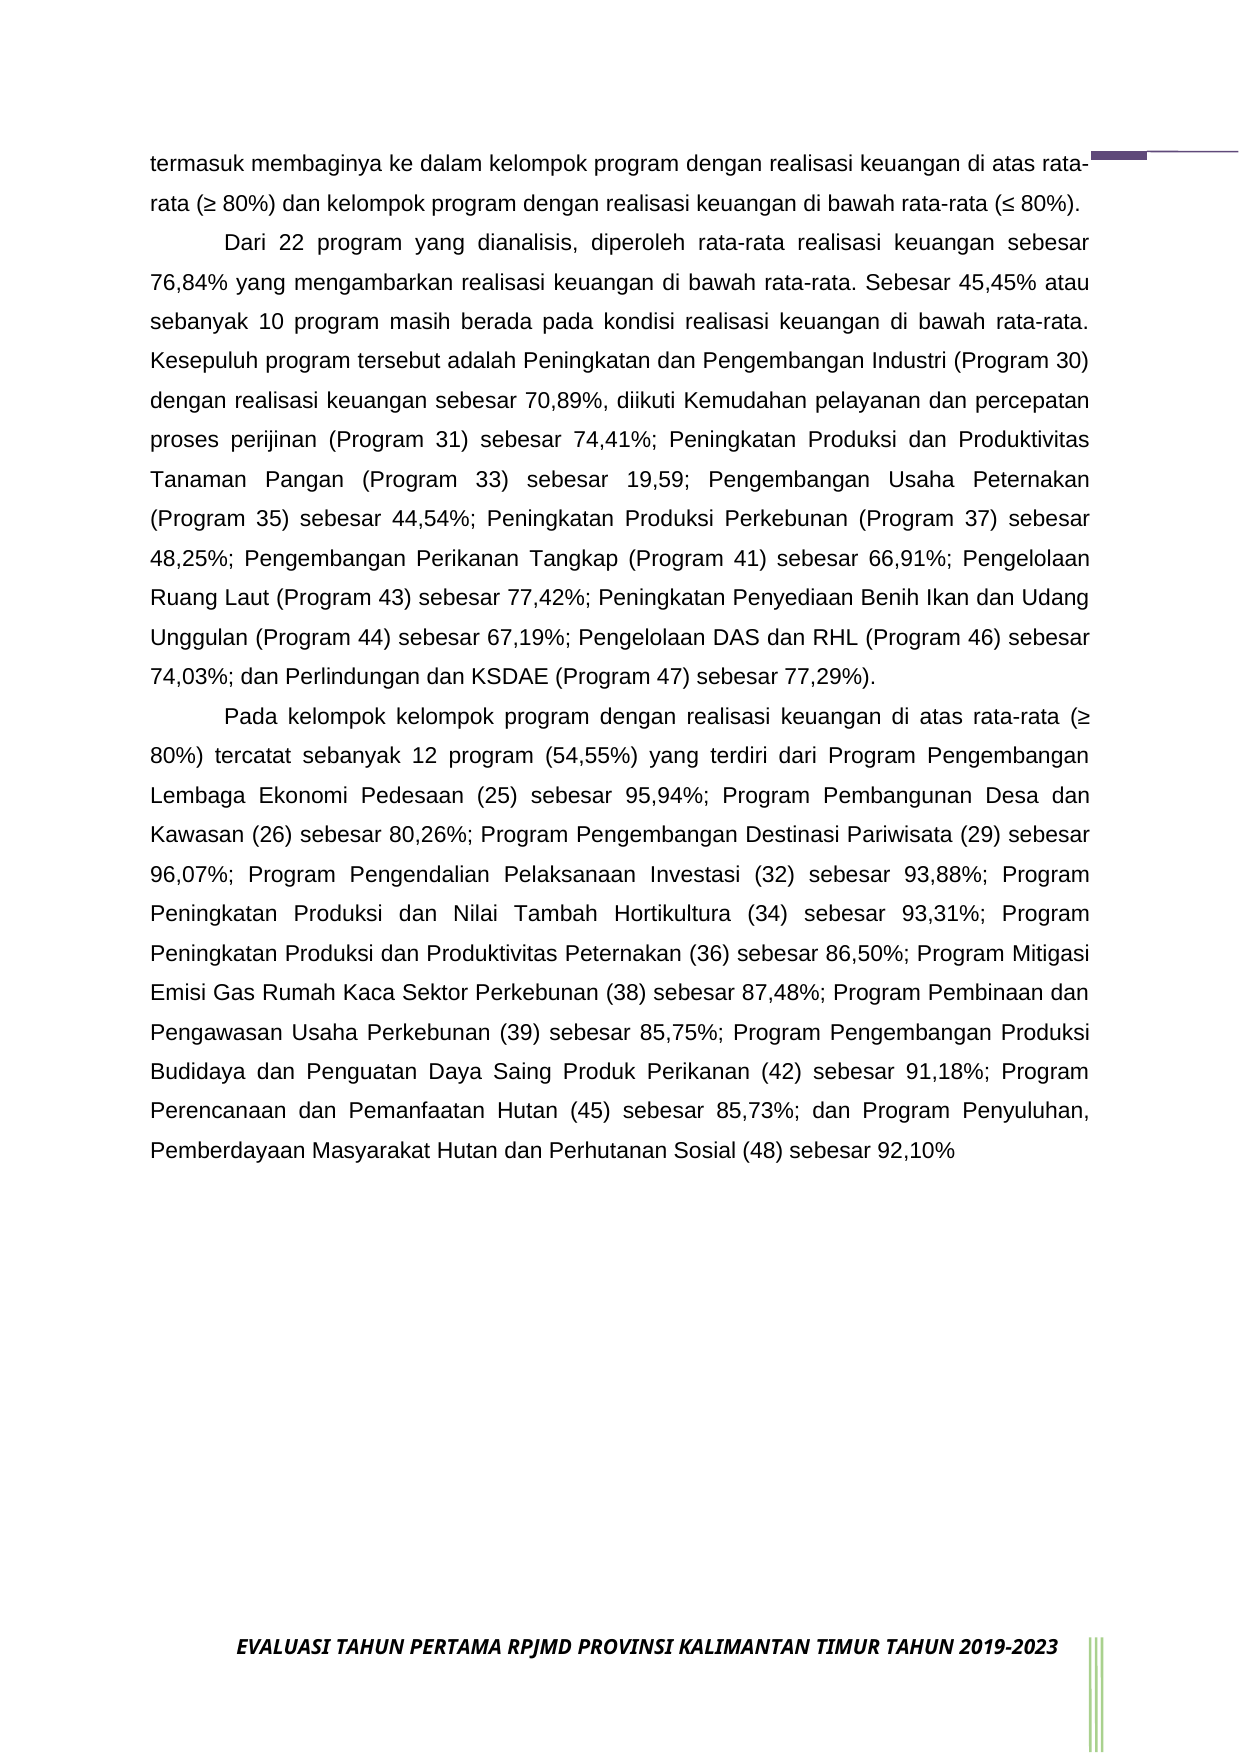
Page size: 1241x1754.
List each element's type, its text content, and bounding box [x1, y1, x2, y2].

text Dari 22 program yang dianalisis, diperoleh rata-rata realisasi keuangan sebesar 76,84% yang mengambarkan realisasi keuangan di bawah rata-rata. Sebesar 45,45% atau sebanyak 10 program masih berada pada kondisi realisasi keuangan di bawah rata-rata. Kesepuluh program tersebut adalah Peningkatan dan Pengembangan Industri (Program 30) dengan realisasi keuangan sebesar 70,89%, diikuti Kemudahan pelayanan dan percepatan proses perijinan (Program 31) sebesar 74,41%; Peningkatan Produksi dan Produktivitas Tanaman Pangan (Program 33) sebesar 19,59; Pengembangan Usaha Peternakan (Program 35) sebesar 44,54%; Peningkatan Produksi Perkebunan (Program 37) sebesar 48,25%; Pengembangan Perikanan Tangkap (Program 41) sebesar 66,91%; Pengelolaan Ruang Laut (Program 43) sebesar 77,42%; Peningkatan Penyediaan Benih Ikan dan Udang Unggulan (Program 44) sebesar 67,19%; Pengelolaan DAS dan RHL (Program 46) sebesar 74,03%; dan Perlindungan dan KSDAE (Program 47) sebesar 77,29%). [150, 229, 1090, 689]
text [150, 150, 1090, 216]
text Pada kelompok kelompok program dengan realisasi keuangan di atas rata-rata (≥ 80%) tercatat sebanyak 12 program (54,55%) yang terdiri dari Program Pengembangan Lembaga Ekonomi Pedesaan (25) sebesar 95,94%; Program Pembangunan Desa dan Kawasan (26) sebesar 80,26%; Program Pengembangan Destinasi Pariwisata (29) sebesar 96,07%; Program Pengendalian Pelaksanaan Investasi (32) sebesar 93,88%; Program Peningkatan Produksi dan Nilai Tambah Hortikultura (34) sebesar 93,31%; Program Peningkatan Produksi dan Produktivitas Peternakan (36) sebesar 86,50%; Program Mitigasi Emisi Gas Rumah Kaca Sektor Perkebunan (38) sebesar 87,48%; Program Pembinaan dan Pengawasan Usaha Perkebunan (39) sebesar 85,75%; Program Pengembangan Produksi Budidaya dan Penguatan Daya Saing Produk Perikanan (42) sebesar 91,18%; Program Perencanaan dan Pemanfaatan Hutan (45) sebesar 85,73%; dan Program Penyuluhan, Pemberdayaan Masyarakat Hutan dan Perhutanan Sosial (48) sebesar 92,10% [150, 703, 1090, 1163]
